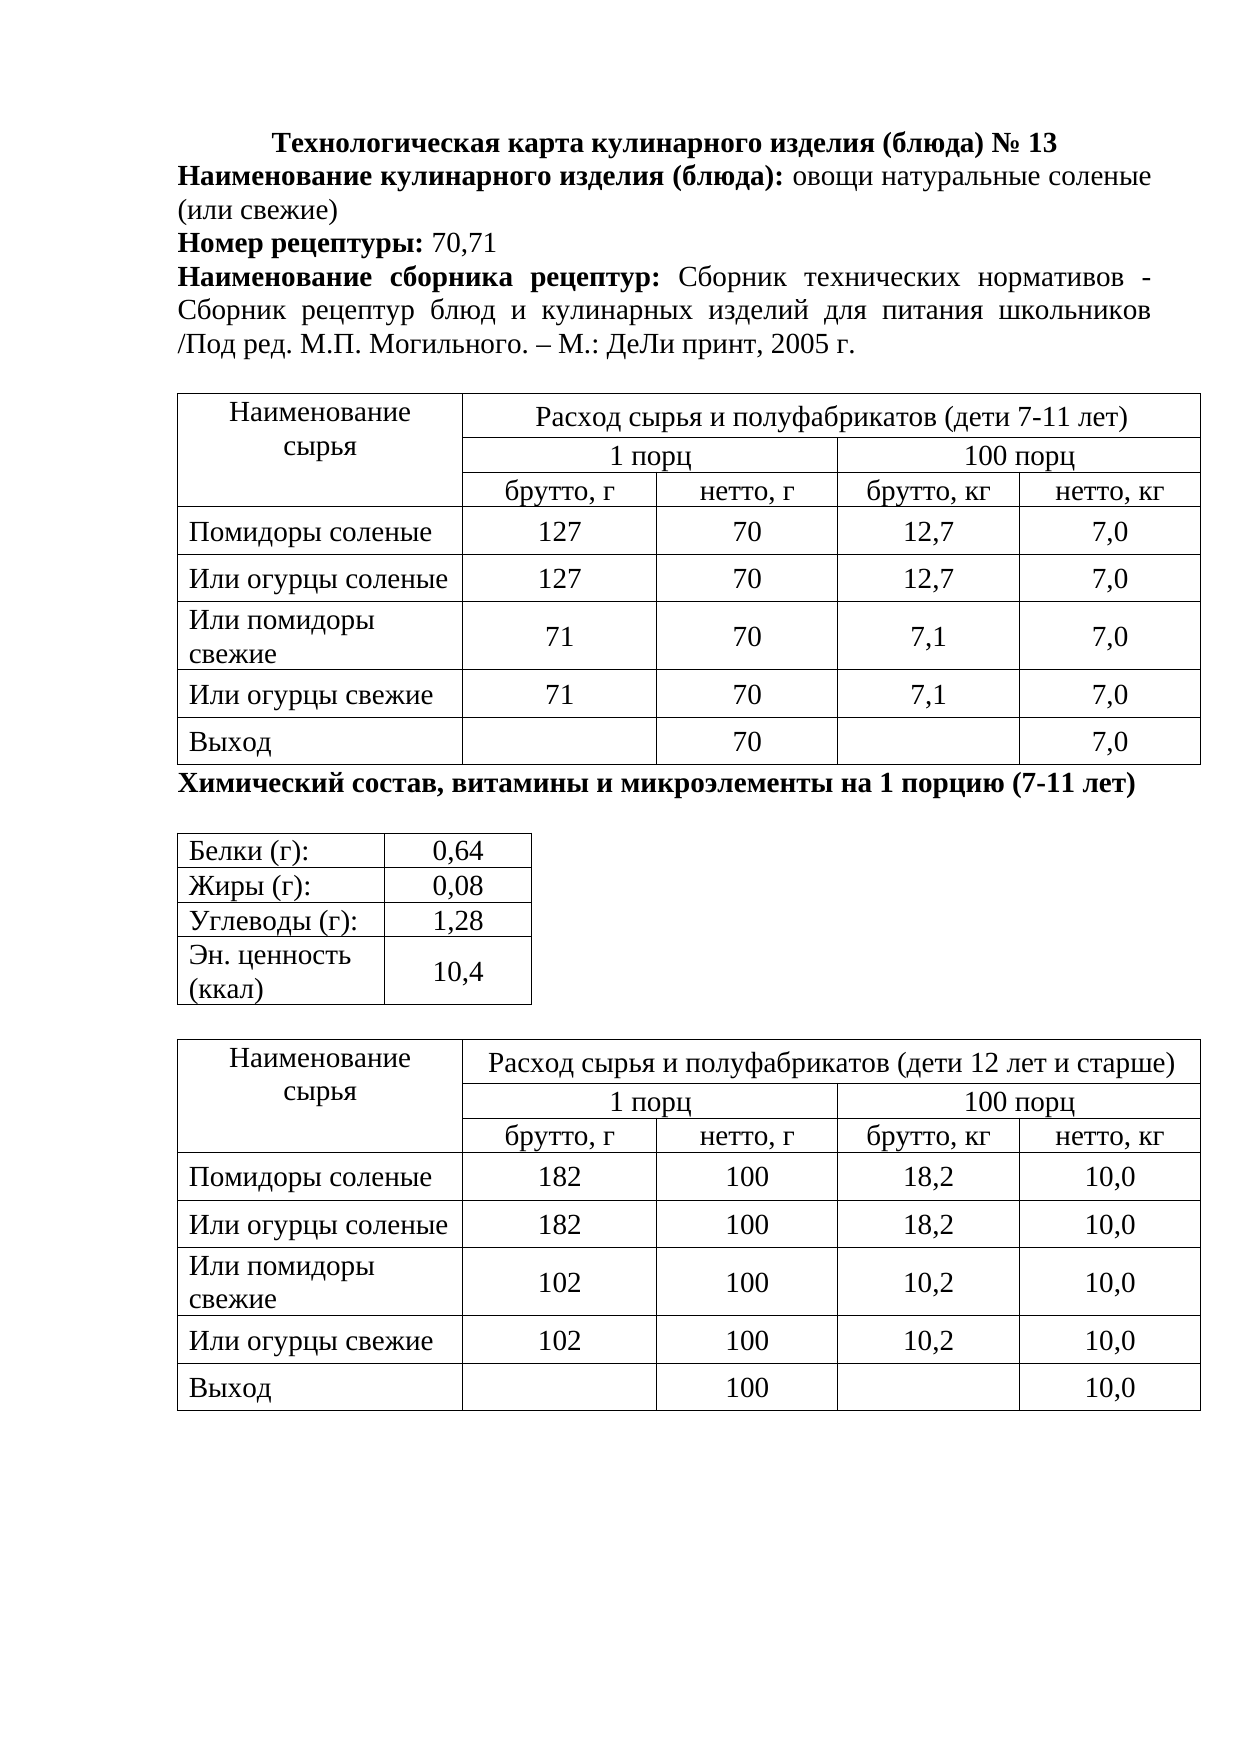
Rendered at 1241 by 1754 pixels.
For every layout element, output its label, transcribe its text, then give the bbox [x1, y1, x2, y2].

table_cell 10,0 [1020, 1364, 1200, 1410]
table_cell 71 [463, 602, 656, 669]
table_cell 70 [657, 555, 837, 601]
table_header Наименование сырья [178, 1040, 462, 1152]
table_cell 70 [657, 718, 837, 764]
table_header Наименование сырья [178, 394, 462, 506]
table_cell 182 [463, 1153, 656, 1199]
table_cell 10,2 [838, 1248, 1019, 1315]
table_cell 102 [463, 1316, 656, 1363]
table_cell 70 [657, 670, 837, 717]
text Наименование кулинарного изделия (блюда): овощи натуральные соленые (или свежие) [177, 158, 1152, 225]
table_cell 10,0 [1020, 1316, 1200, 1363]
table_cell 127 [463, 555, 656, 601]
table_header 0,64 [385, 834, 531, 867]
table_cell [838, 1364, 1019, 1410]
table_cell 1 порц [463, 1084, 837, 1117]
table_cell 182 [463, 1201, 656, 1247]
table_cell Или огурцы свежие [178, 1316, 462, 1363]
table_cell 7,0 [1020, 670, 1200, 717]
table_cell брутто, кг [838, 1119, 1019, 1152]
table_cell 10,0 [1020, 1248, 1200, 1315]
table_cell 70 [657, 602, 837, 669]
table_cell Или огурцы соленые [178, 1201, 462, 1247]
table_cell 7,0 [1020, 507, 1200, 554]
table_cell 100 [657, 1316, 837, 1363]
table_cell брутто, кг [838, 473, 1019, 506]
table_cell 18,2 [838, 1201, 1019, 1247]
table_cell 18,2 [838, 1153, 1019, 1199]
table_cell нетто, кг [1020, 473, 1200, 506]
table_cell 100 [657, 1201, 837, 1247]
table_cell 100 порц [838, 1084, 1200, 1117]
table_cell Или помидоры свежие [178, 1248, 462, 1315]
text Номер рецептуры: 70,71 [177, 225, 1152, 259]
table_cell 10,4 [385, 937, 531, 1004]
table_cell 7,0 [1020, 718, 1200, 764]
table_cell Или помидоры свежие [178, 602, 462, 669]
table_cell Выход [178, 718, 462, 764]
table_cell нетто, г [657, 1119, 837, 1152]
table_cell 100 [657, 1153, 837, 1199]
table_cell 100 [657, 1364, 837, 1410]
table_cell 100 [657, 1248, 837, 1315]
table_cell 71 [463, 670, 656, 717]
table_header Расход сырья и полуфабрикатов (дети 12 лет и старше) [463, 1040, 1200, 1083]
table_cell 70 [657, 507, 837, 554]
table_cell 7,1 [838, 670, 1019, 717]
table_cell 7,1 [838, 602, 1019, 669]
table_cell 100 порц [838, 438, 1200, 472]
table_cell Эн. ценность (ккал) [178, 937, 384, 1004]
table_cell [838, 718, 1019, 764]
table_cell 7,0 [1020, 555, 1200, 601]
table_cell 10,0 [1020, 1153, 1200, 1199]
table_cell брутто, г [463, 1119, 656, 1152]
table_cell 12,7 [838, 555, 1019, 601]
table_cell Углеводы (г): [178, 903, 384, 936]
table_cell 10,0 [1020, 1201, 1200, 1247]
table_cell Или огурцы соленые [178, 555, 462, 601]
table_cell 1,28 [385, 903, 531, 936]
table_cell [463, 718, 656, 764]
table_cell 0,08 [385, 868, 531, 902]
table_cell 10,2 [838, 1316, 1019, 1363]
table_cell Жиры (г): [178, 868, 384, 902]
table_cell Помидоры соленые [178, 507, 462, 554]
text Химический состав, витамины и микроэлементы на 1 порцию (7-11 лет) [177, 765, 1152, 799]
text Технологическая карта кулинарного изделия (блюда) № 13 [177, 125, 1152, 158]
table_cell брутто, г [463, 473, 656, 506]
table_header Расход сырья и полуфабрикатов (дети 7-11 лет) [463, 394, 1200, 437]
table_cell Выход [178, 1364, 462, 1410]
table_cell нетто, кг [1020, 1119, 1200, 1152]
table_cell [463, 1364, 656, 1410]
table_header Белки (г): [178, 834, 384, 867]
table_cell Или огурцы свежие [178, 670, 462, 717]
table_cell 127 [463, 507, 656, 554]
table_cell Помидоры соленые [178, 1153, 462, 1199]
table_cell нетто, г [657, 473, 837, 506]
table_cell 12,7 [838, 507, 1019, 554]
text Наименование сборника рецептур: Сборник технических нормативов - Сборник рецептур блюд и кулинарных изделий для питания школьников /Под ред. М.П. Могильного. – М.: ДеЛи принт, . [177, 259, 1152, 359]
table_cell 102 [463, 1248, 656, 1315]
table_cell 1 порц [463, 438, 837, 472]
table_cell 7,0 [1020, 602, 1200, 669]
